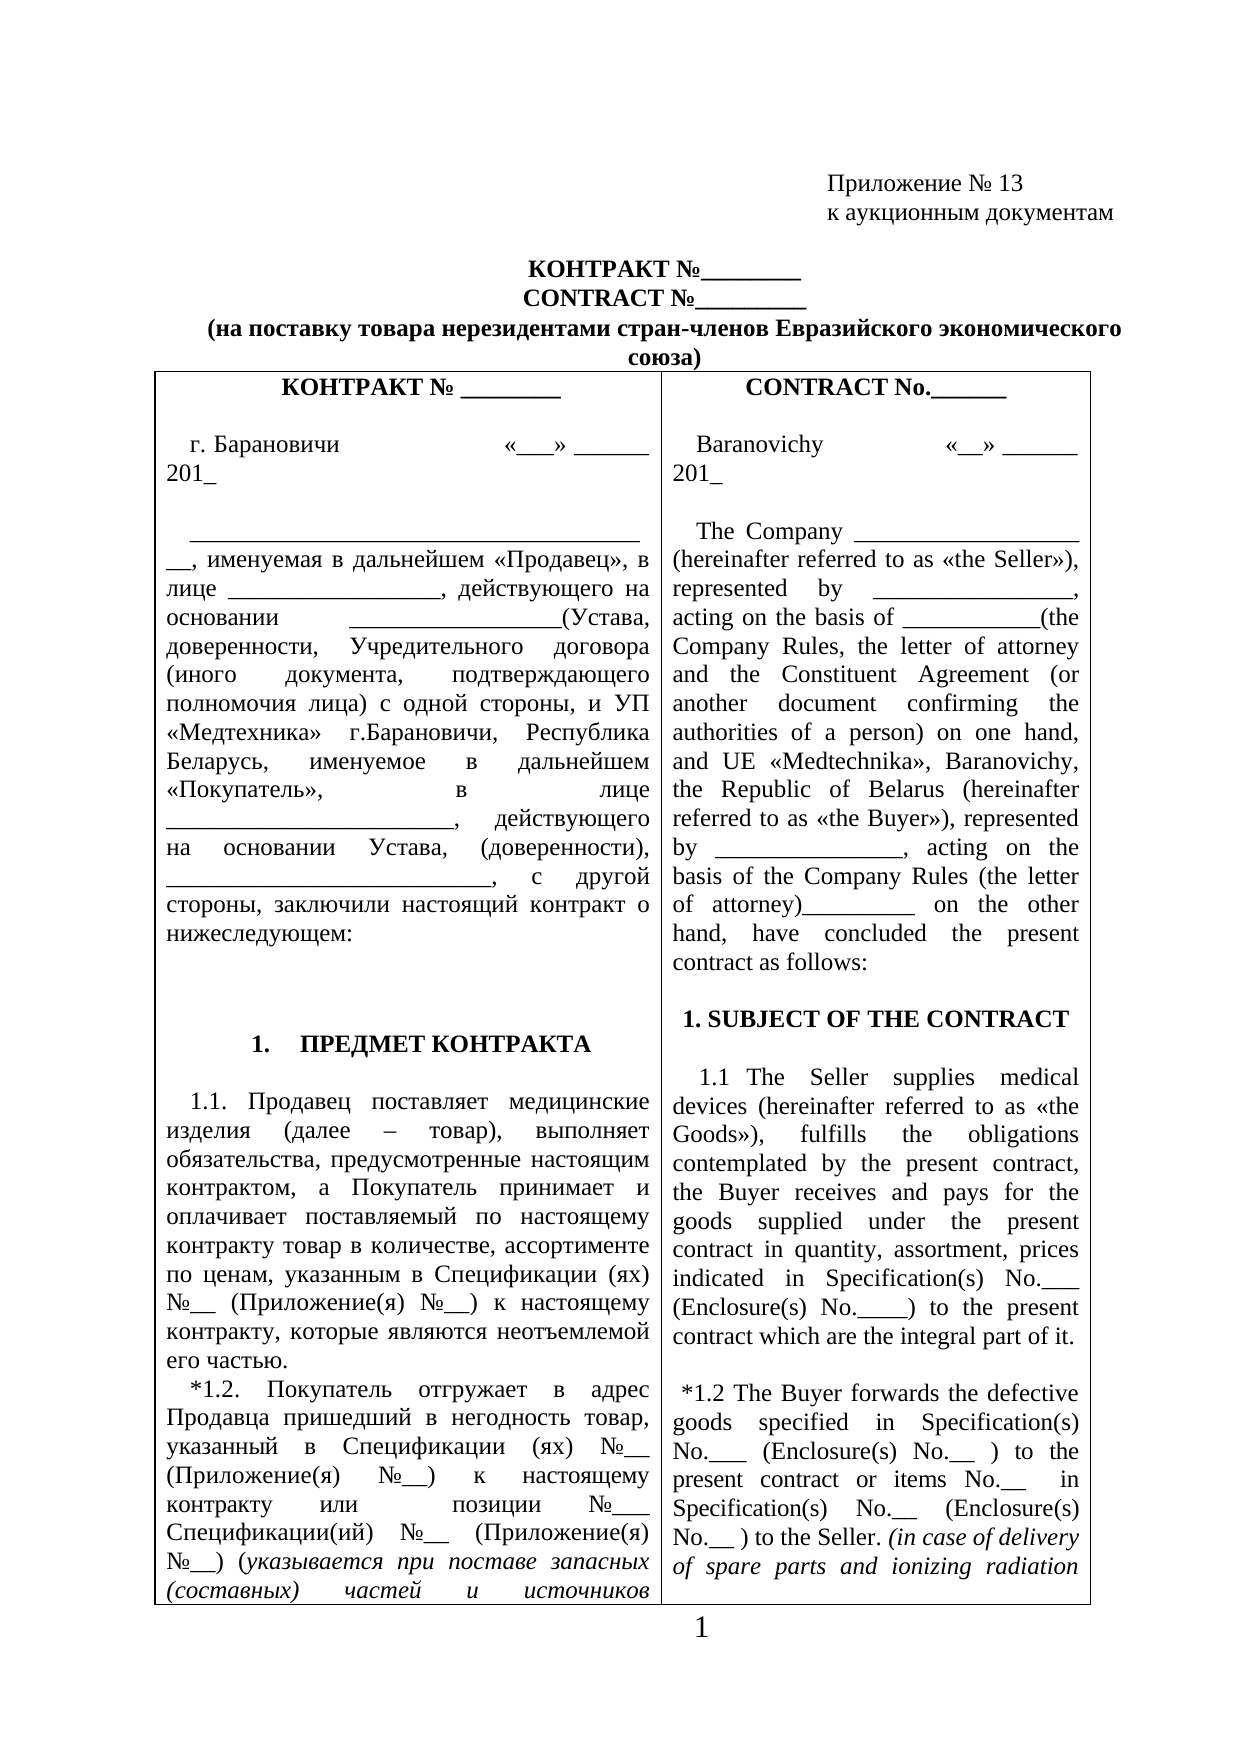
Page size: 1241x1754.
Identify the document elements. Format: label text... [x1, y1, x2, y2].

text КОНТРАКТ №________ [177, 254, 1152, 283]
text к аукционным документам [827, 197, 1152, 226]
text CONTRACT №_________ [177, 283, 1152, 313]
subtitle Приложение № 13 [827, 168, 1152, 197]
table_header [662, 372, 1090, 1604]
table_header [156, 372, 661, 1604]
text (на поставку товара нерезидентами стран-членов Евразийского экономического союза) [177, 313, 1152, 371]
